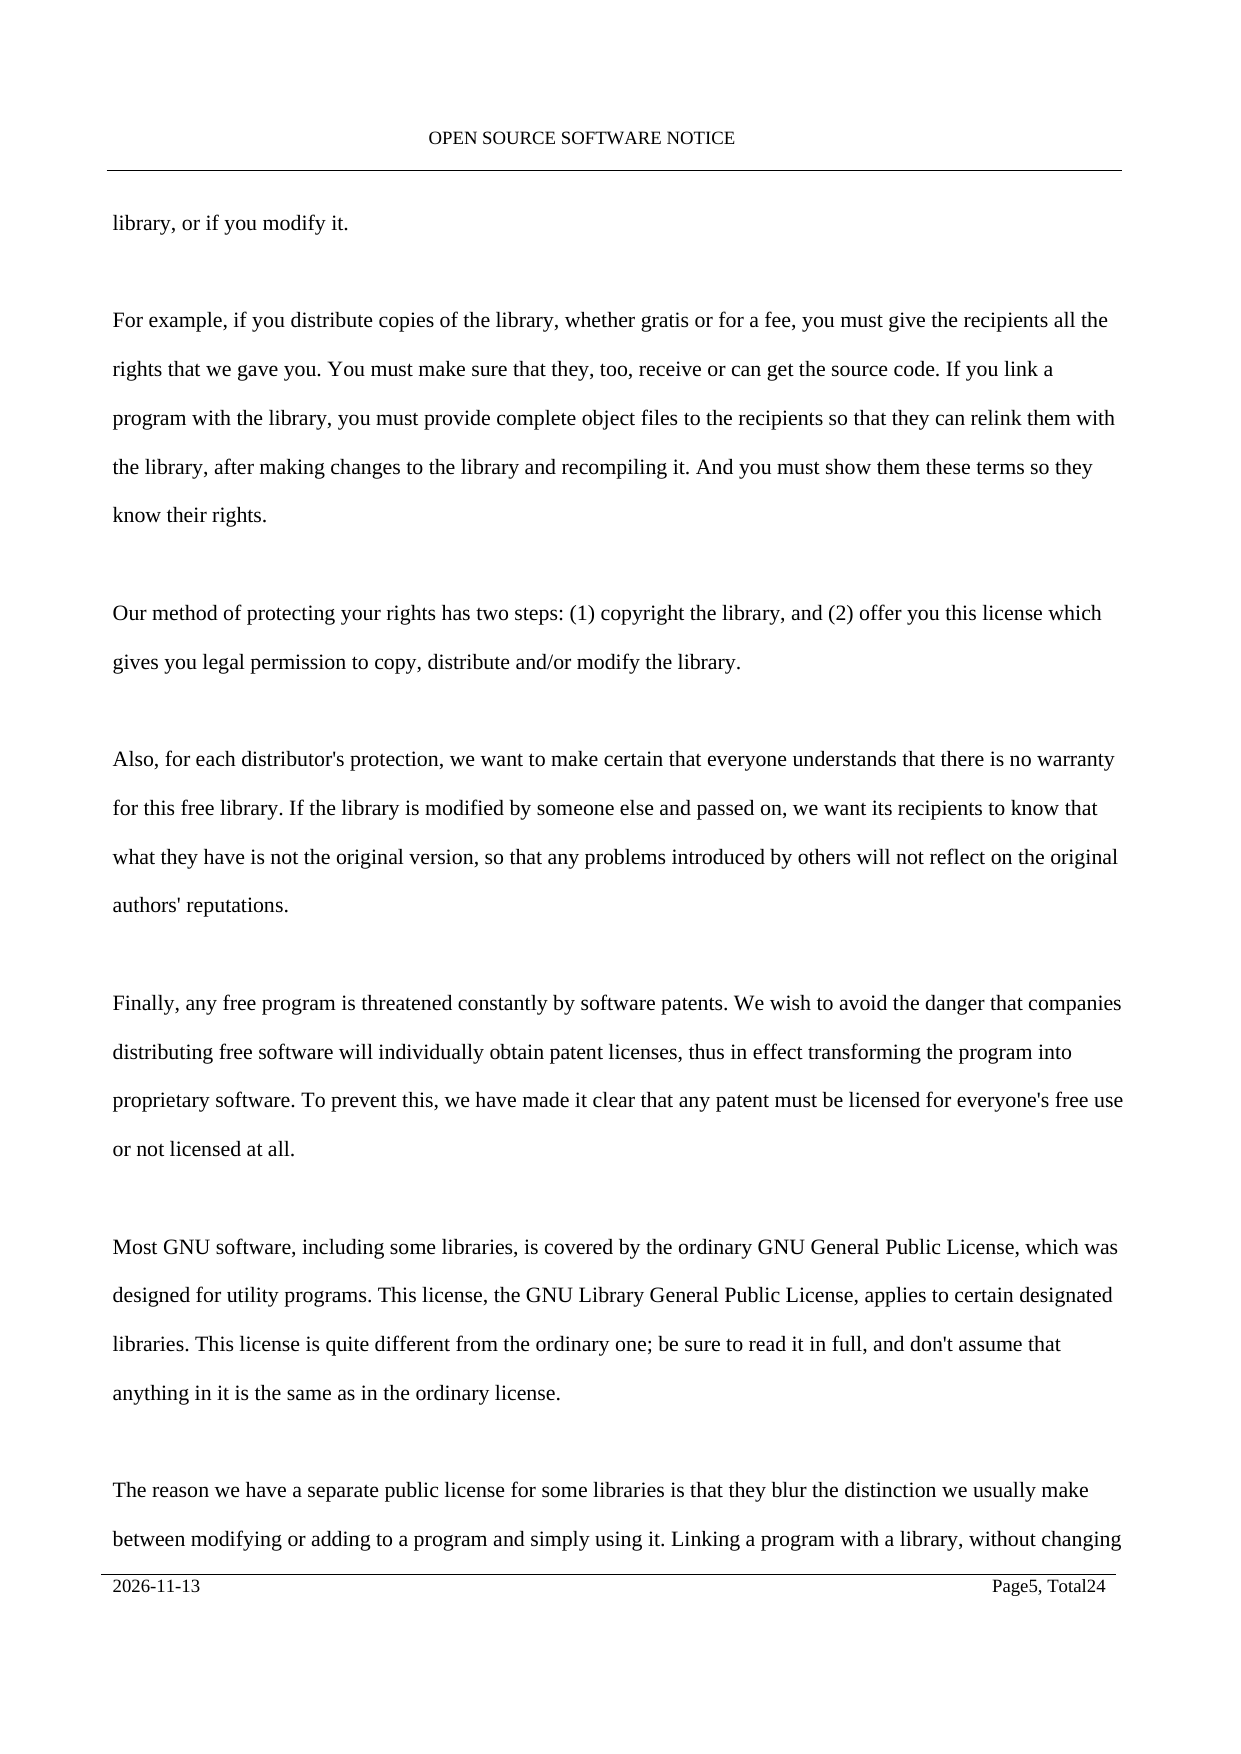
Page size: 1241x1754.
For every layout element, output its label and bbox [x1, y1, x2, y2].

text [112, 206, 1128, 1555]
